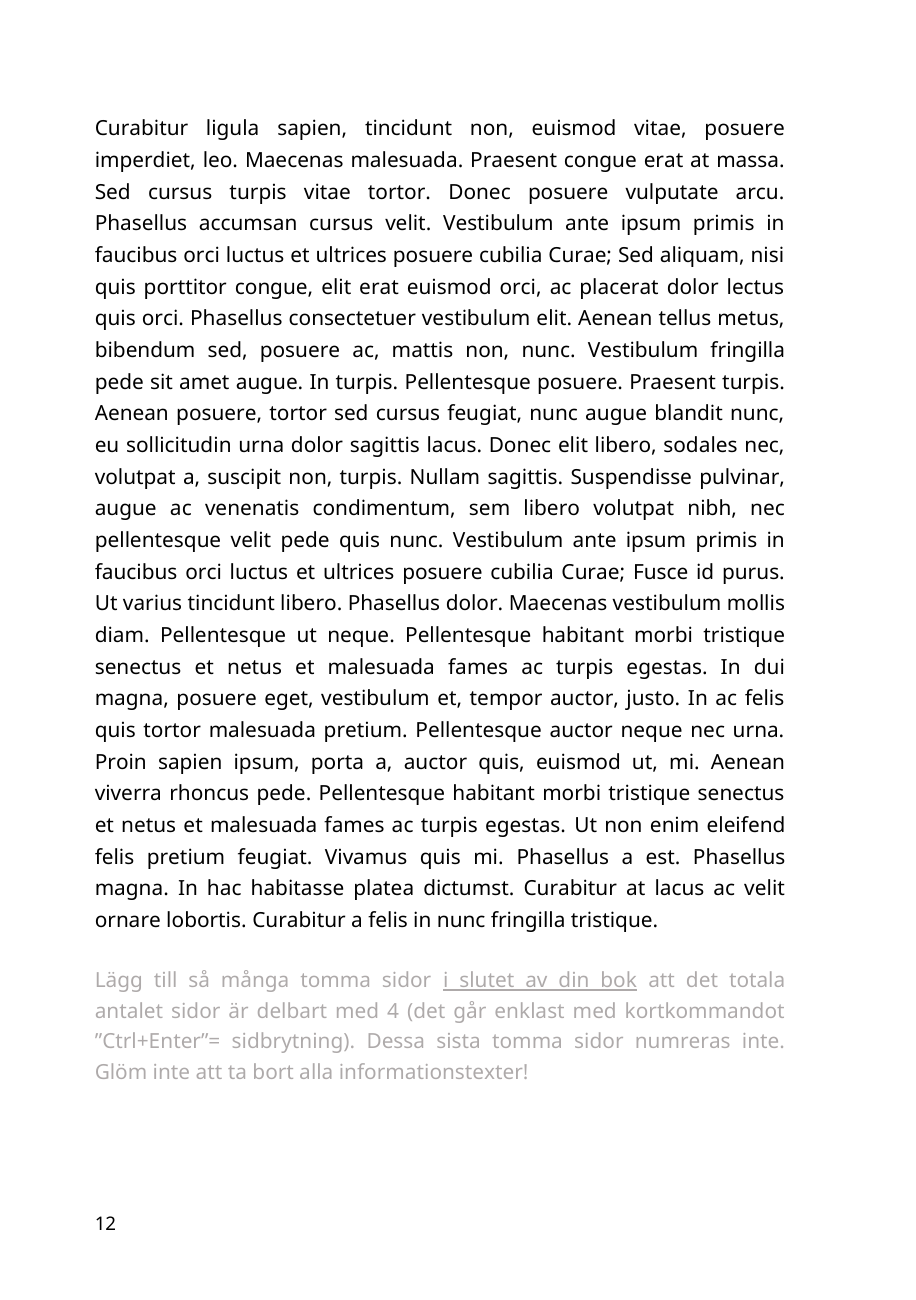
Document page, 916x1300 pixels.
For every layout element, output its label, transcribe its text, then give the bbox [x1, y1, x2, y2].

text Lägg till så många tomma sidor i slutet av din bok att det totala antalet sidor är delbart med 4 (det går enklast med kortkommandot ”Ctrl+Enter”= sidbrytning). Dessa sista tomma sidor numreras inte. Glöm inte att ta bort alla informationstexter! [94, 965, 786, 1086]
